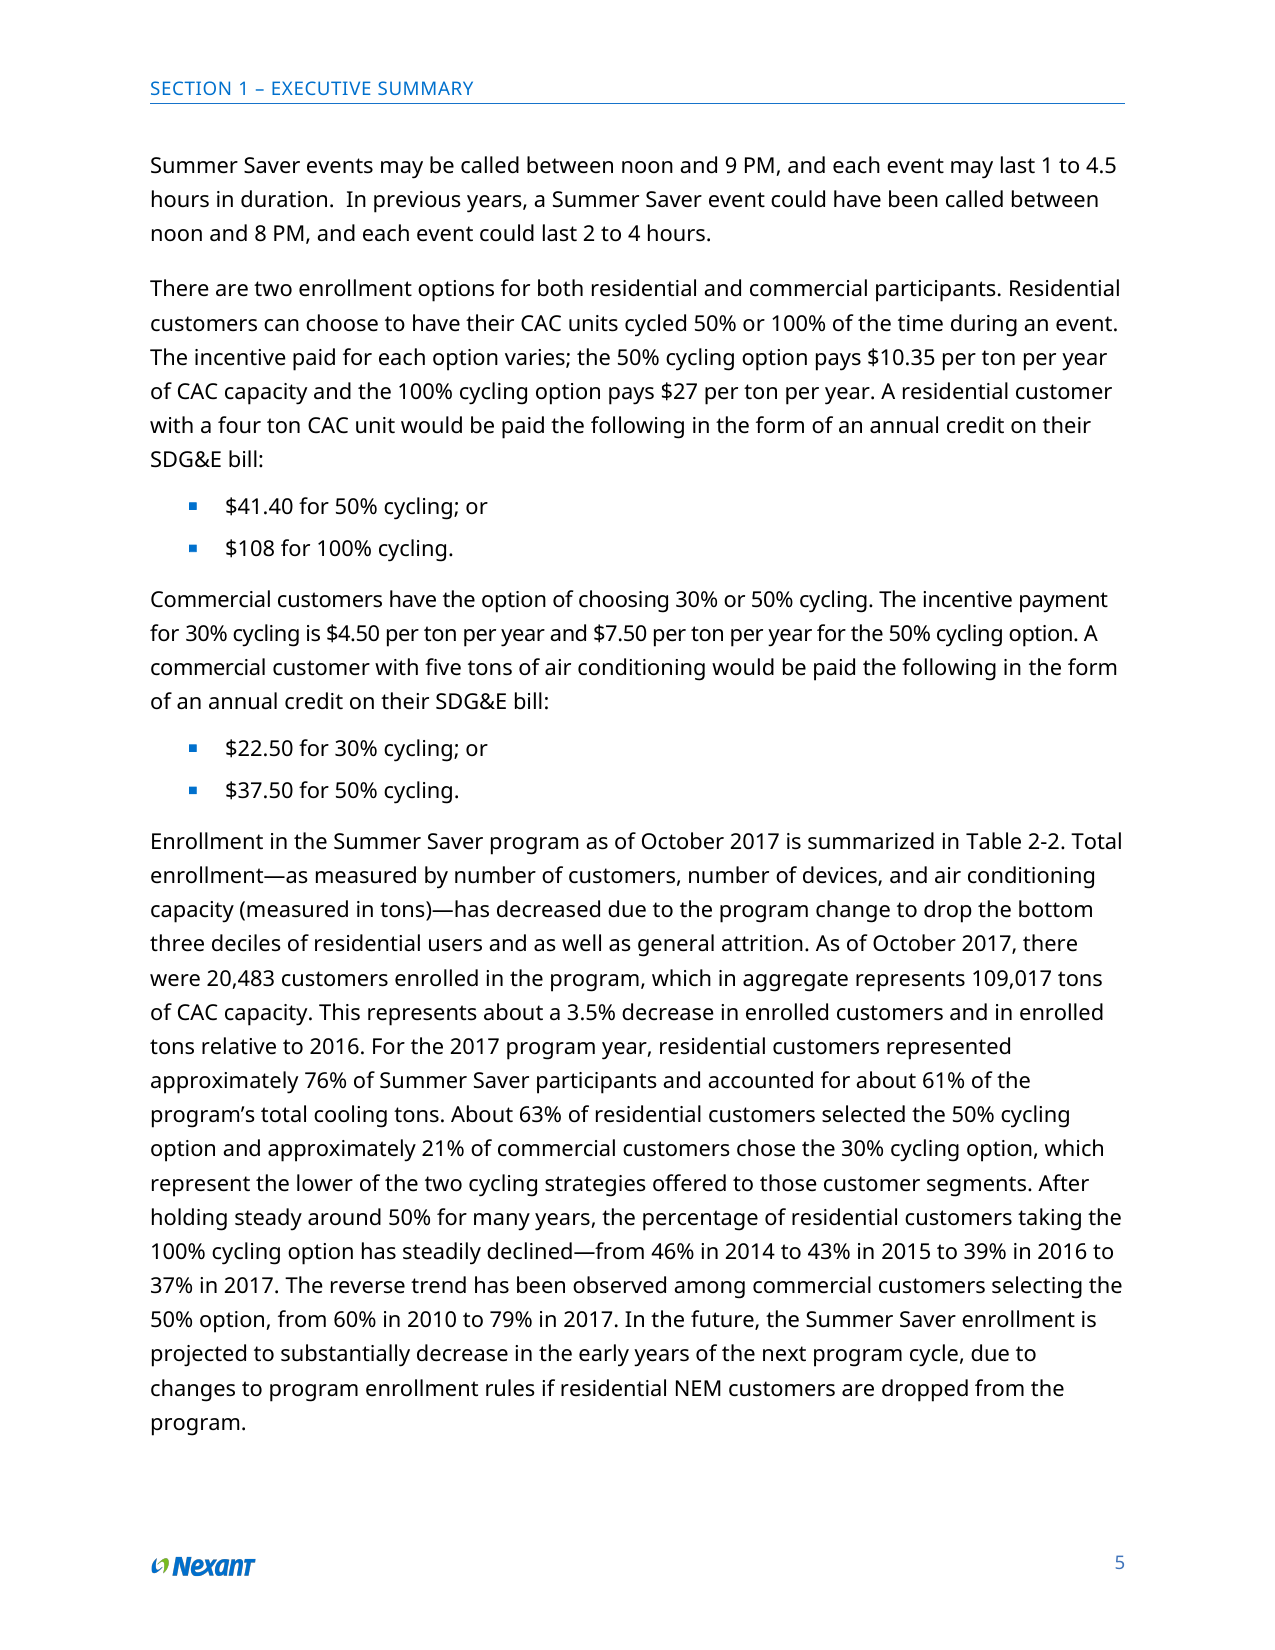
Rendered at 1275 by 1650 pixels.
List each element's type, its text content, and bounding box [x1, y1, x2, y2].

list $37.50 for 50% cycling. [187, 775, 1125, 805]
text There are two enrollment options for both residential and commercial participants. Residential customers can choose to have their CAC units cycled 50% or 100% of the time during an event. The incentive paid for each option varies; the 50% cycling option pays $10.35 per ton per year of CAC capacity and the 100% cycling option pays $27 per ton per year. A residential customer with a four ton CAC unit would be paid the following in the form of an annual credit on their SDG&E bill: [150, 273, 1125, 474]
list $41.40 for 50% cycling; or [187, 491, 1125, 521]
list $22.50 for 30% cycling; or [187, 733, 1125, 763]
text Commercial customers have the option of choosing 30% or 50% cycling. The incentive payment for 30% cycling is $4.50 per ton per year and $7.50 per ton per year for the 50% cycling option. A commercial customer with five tons of air conditioning would be paid the following in the form of an annual credit on their SDG&E bill: [150, 584, 1125, 716]
picture [136, 1554, 271, 1591]
text Summer Saver events may be called between noon and 9 PM, and each event may last 1 to 4.5 hours in duration. In previous years, a Summer Saver event could have been called between noon and 8 PM, and each event could last 2 to 4 hours. [150, 150, 1125, 248]
list $108 for 100% cycling. [187, 533, 1125, 563]
